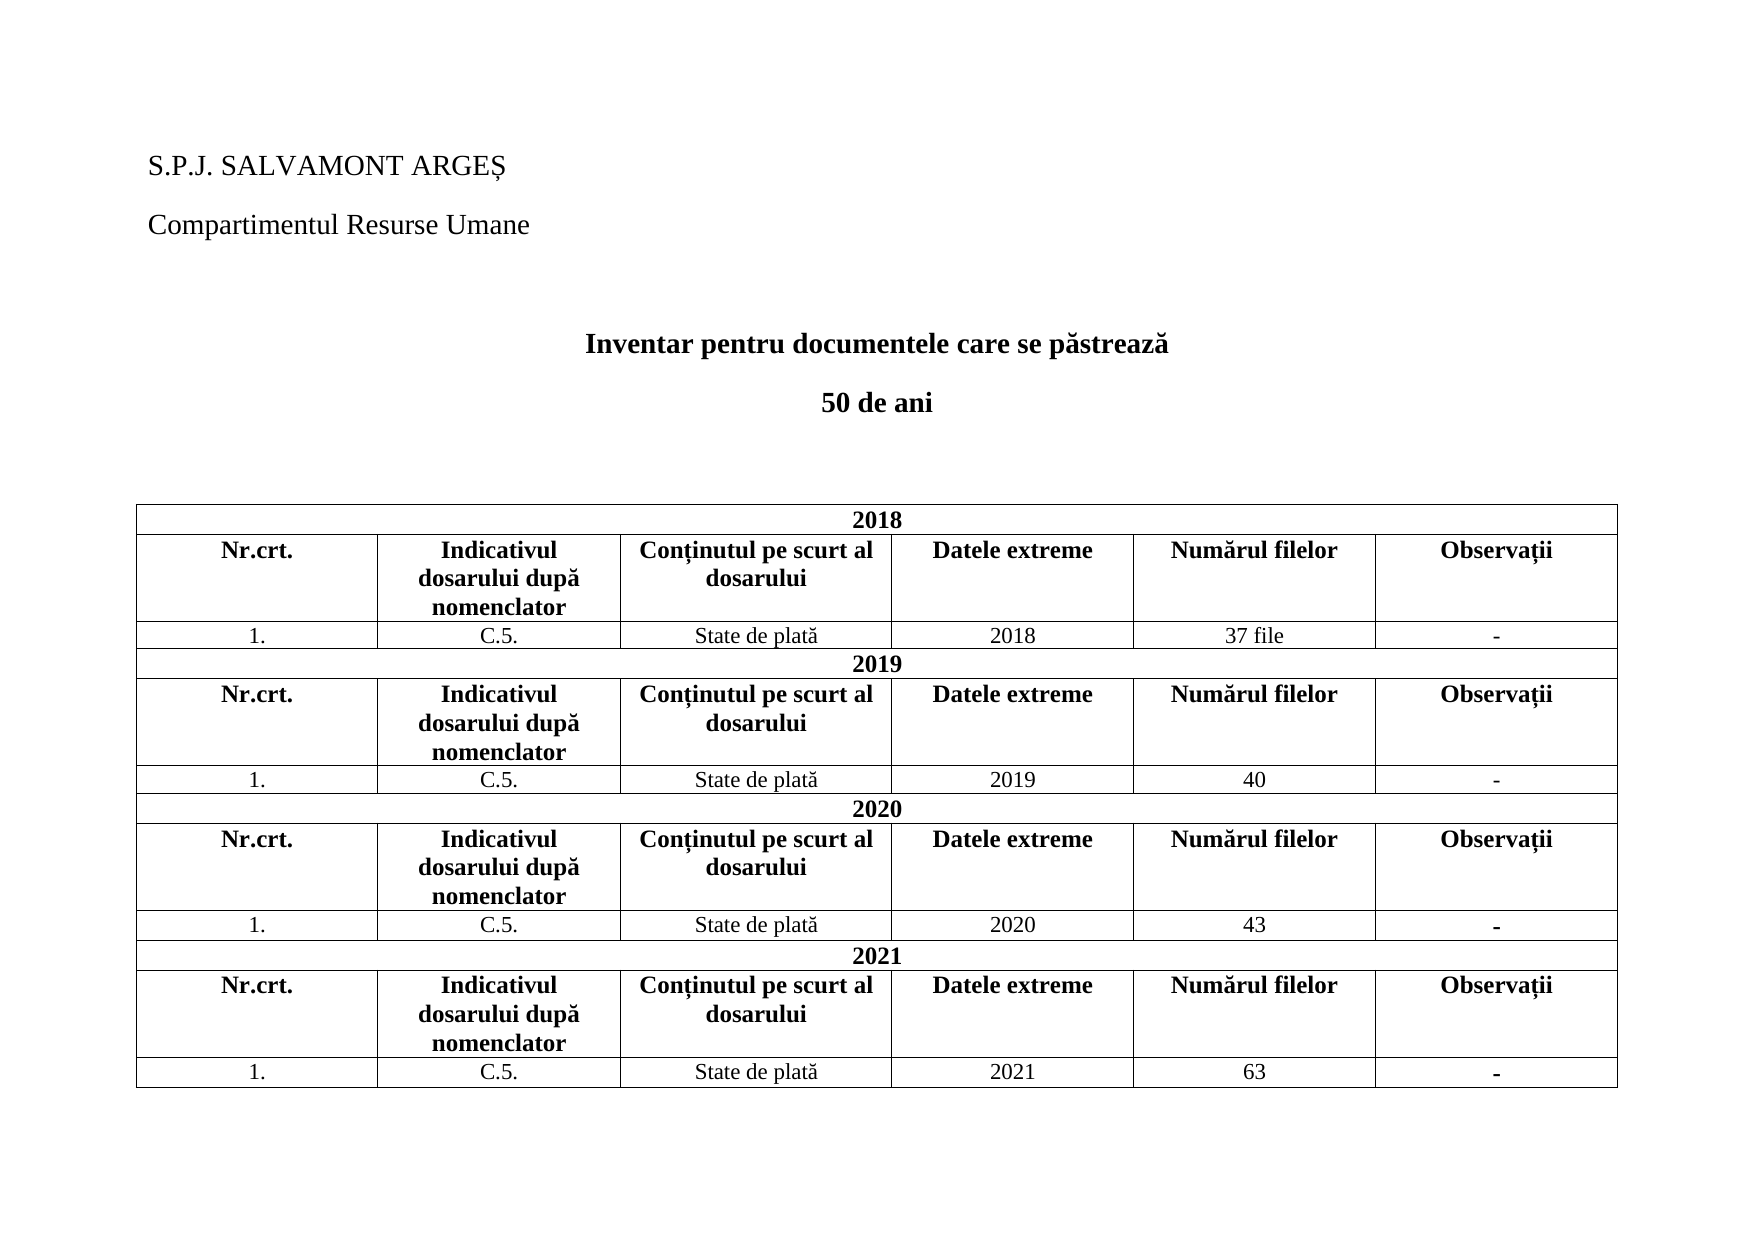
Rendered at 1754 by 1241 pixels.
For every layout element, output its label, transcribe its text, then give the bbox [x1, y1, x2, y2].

table_cell 2018 [892, 622, 1133, 648]
table_cell 2019 [137, 649, 1617, 678]
table_cell C.5. [378, 1058, 620, 1087]
table_cell Conținutul pe scurt al dosarului [621, 535, 891, 621]
table_cell Conținutul pe scurt al dosarului [621, 971, 891, 1057]
table_cell Nr.crt. [137, 824, 377, 910]
table_cell Datele extreme [892, 679, 1133, 765]
table_cell Numărul filelor [1134, 824, 1375, 910]
table_cell State de plată [621, 911, 891, 940]
table_cell Observații [1376, 535, 1617, 621]
table_cell Datele extreme [892, 824, 1133, 910]
table_cell State de plată [621, 1058, 891, 1087]
table_cell Numărul filelor [1134, 679, 1375, 765]
table_cell 1. [137, 622, 377, 648]
table_cell - [1376, 1058, 1617, 1087]
table_header 2018 [137, 505, 1617, 534]
table_cell Indicativul dosarului după nomenclator [378, 535, 620, 621]
table_cell 37 file [1134, 622, 1375, 648]
table_cell 2021 [137, 941, 1617, 969]
table_cell Nr.crt. [137, 971, 377, 1057]
table_cell C.5. [378, 766, 620, 793]
table_cell C.5. [378, 622, 620, 648]
table_cell 2020 [137, 794, 1617, 823]
table_cell Indicativul dosarului după nomenclator [378, 679, 620, 765]
table_cell State de plată [621, 622, 891, 648]
table_cell 43 [1134, 911, 1375, 940]
table_cell 2019 [892, 766, 1133, 793]
table_cell Observații [1376, 679, 1617, 765]
table_cell Observații [1376, 824, 1617, 910]
table_cell 1. [137, 911, 377, 940]
table_cell - [1376, 766, 1617, 793]
text Compartimentul Resurse Umane [148, 207, 1606, 241]
table_cell 1. [137, 1058, 377, 1087]
table_cell Datele extreme [892, 971, 1133, 1057]
table_cell Indicativul dosarului după nomenclator [378, 824, 620, 910]
table_cell Numărul filelor [1134, 535, 1375, 621]
table_cell - [1376, 911, 1617, 940]
text Inventar pentru documentele care se păstrează [148, 326, 1606, 359]
table_cell 2021 [892, 1058, 1133, 1087]
table_cell Nr.crt. [137, 679, 377, 765]
table_cell Observații [1376, 971, 1617, 1057]
table_cell State de plată [621, 766, 891, 793]
table_cell - [1376, 622, 1617, 648]
table_cell Nr.crt. [137, 535, 377, 621]
text 50 de ani [148, 385, 1606, 419]
table_cell C.5. [378, 911, 620, 940]
table_cell Indicativul dosarului după nomenclator [378, 971, 620, 1057]
text S.P.J. SALVAMONT ARGEȘ [148, 148, 1606, 181]
table_cell Numărul filelor [1134, 971, 1375, 1057]
table_cell 2020 [892, 911, 1133, 940]
table_cell Datele extreme [892, 535, 1133, 621]
table_cell 40 [1134, 766, 1375, 793]
table_cell 1. [137, 766, 377, 793]
table_cell Conținutul pe scurt al dosarului [621, 824, 891, 910]
table_cell 63 [1134, 1058, 1375, 1087]
table_cell Conținutul pe scurt al dosarului [621, 679, 891, 765]
